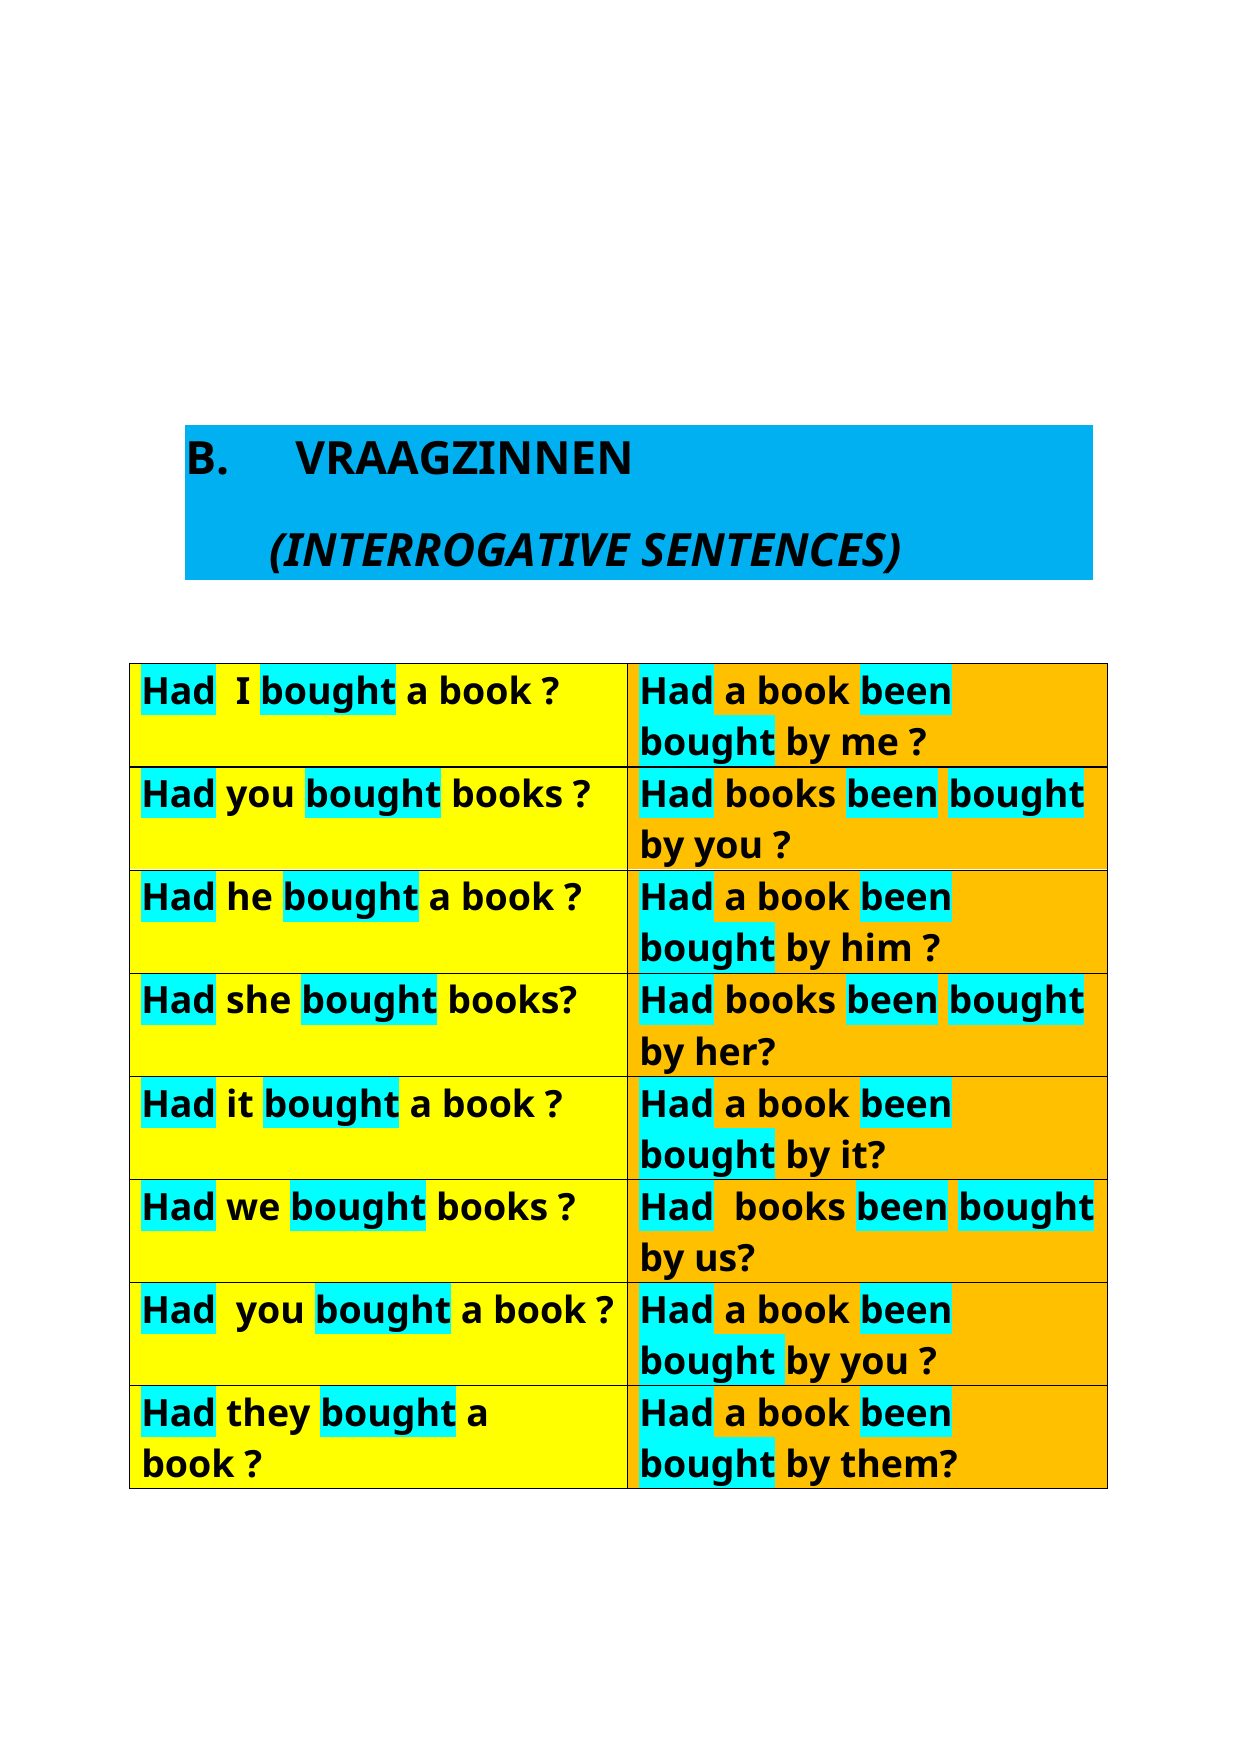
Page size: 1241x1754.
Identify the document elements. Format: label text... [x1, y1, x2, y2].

table_header Had I bought a book ? [130, 664, 627, 766]
table_cell Had they bought a book ? [130, 1386, 627, 1488]
table_cell Had books been bought by her? [628, 974, 1107, 1076]
text (INTERROGATIVE SENTENCES) [185, 518, 1093, 580]
table_cell Had we bought books ? [130, 1180, 627, 1282]
table_cell Had you bought books ? [130, 768, 627, 869]
table_cell Had a book been bought by him ? [714, 871, 1107, 973]
table_cell Had books been bought by you ? [628, 768, 1107, 869]
list VRAAGZINNEN [185, 425, 1093, 488]
table_cell Had books been bought by us? [628, 1180, 1107, 1282]
table_cell Had it bought a book ? [130, 1077, 627, 1179]
table_cell Had a book been bought by them? [714, 1386, 1107, 1488]
table_cell Had he bought a book ? [130, 871, 627, 973]
table_cell Had she bought books? [130, 974, 627, 1076]
table_cell Had a book been bought by you ? [714, 1283, 1107, 1385]
table_cell Had a book been bought by it? [714, 1077, 1107, 1179]
table_cell Had you bought a book ? [130, 1283, 627, 1385]
table_header Had a book been bought by me ? [714, 664, 1107, 766]
